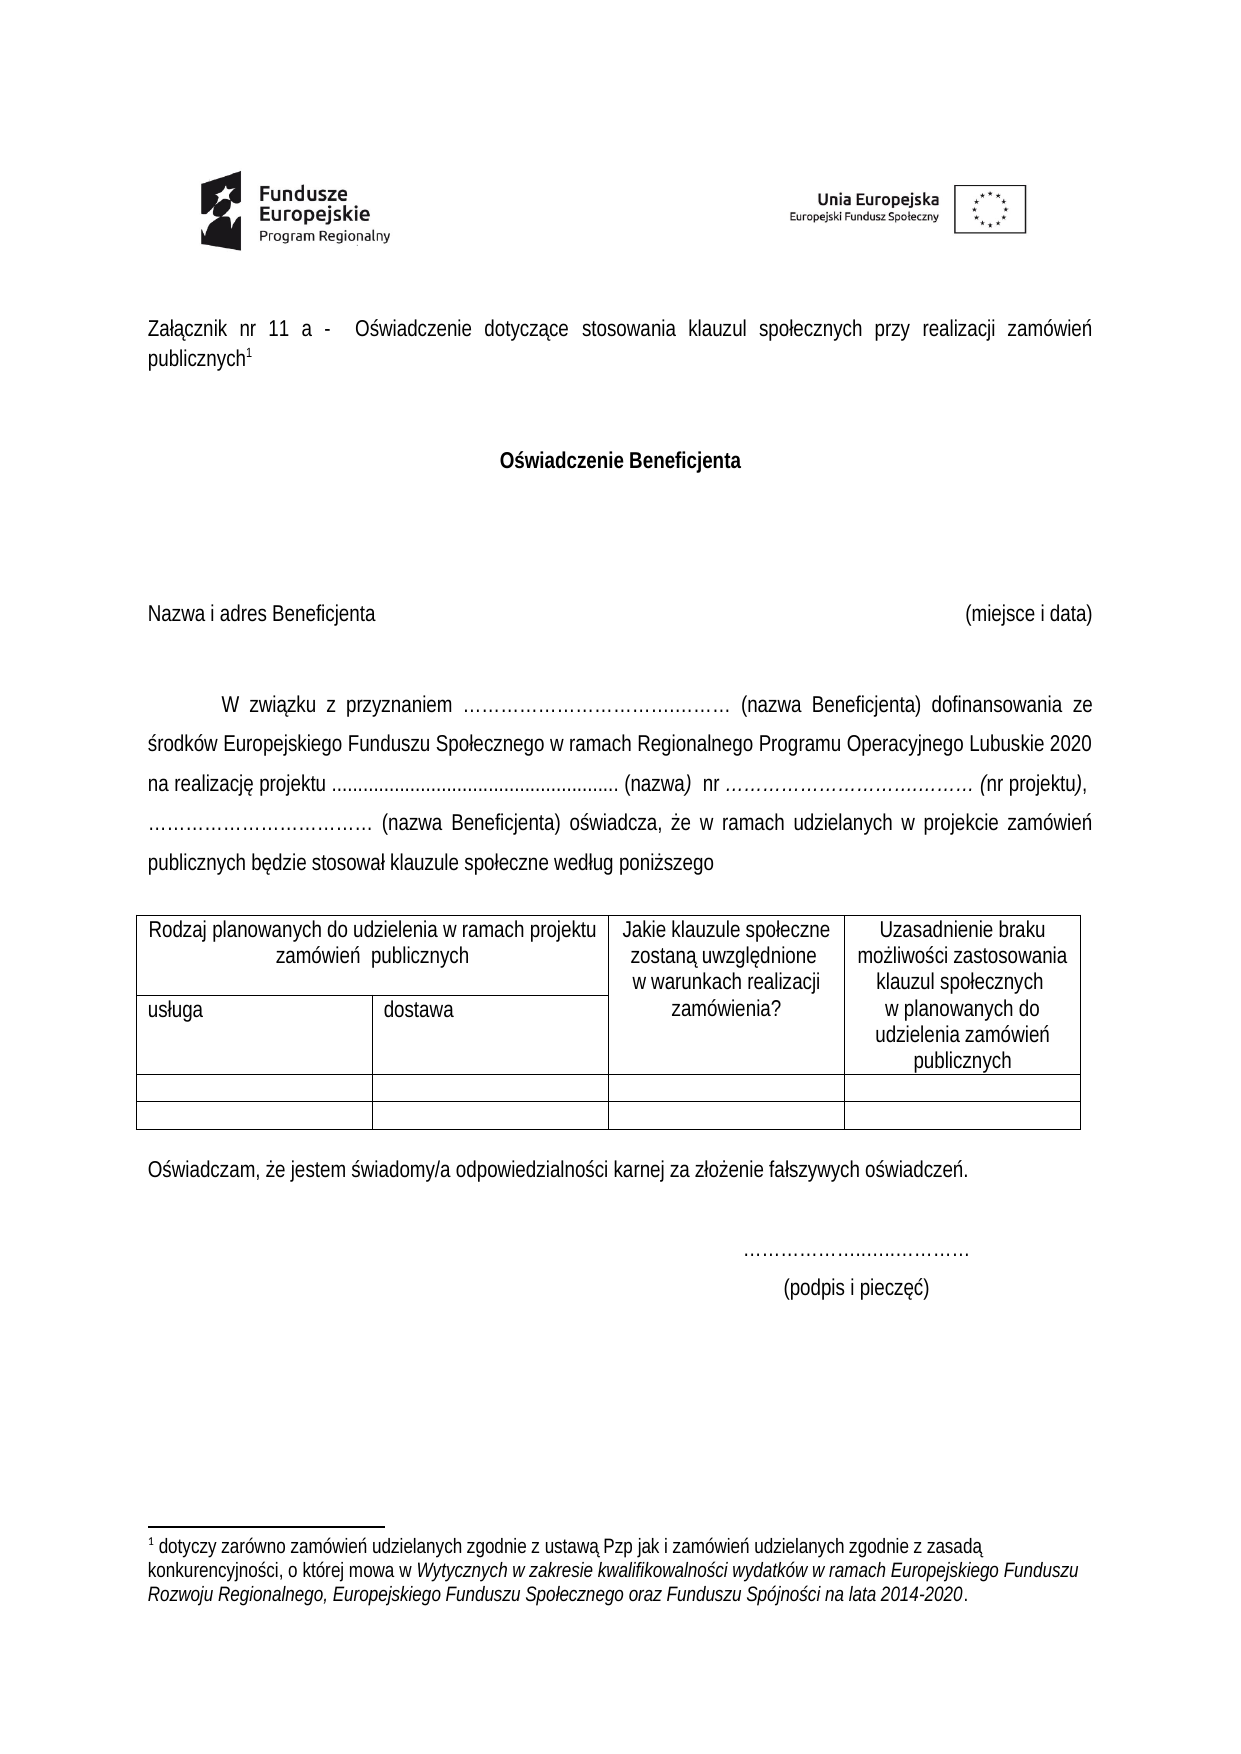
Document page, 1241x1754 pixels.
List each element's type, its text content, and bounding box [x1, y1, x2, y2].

table_cell [373, 1075, 608, 1101]
table_cell [609, 1075, 844, 1101]
text ………………..…..………… [221, 1235, 1093, 1261]
table_cell dostawa [373, 996, 608, 1074]
text Nazwa i adres Beneficjenta (miejsce i data) [148, 600, 1093, 627]
table_cell [373, 1102, 608, 1128]
text Oświadczam, że jestem świadomy/a odpowiedzialności karnej za złożenie fałszywych oświadczeń. [148, 1156, 1093, 1182]
table_cell [137, 1102, 372, 1128]
table_cell usługa [137, 996, 372, 1074]
table_header Rodzaj planowanych do udzielenia w ramach projektu zamówień publicznych [137, 916, 608, 994]
table_header Uzasadnienie braku możliwości zastosowania klauzul społecznych w planowanych do udzielenia zamówień publicznych [845, 916, 1080, 1074]
table_cell [845, 1102, 1080, 1128]
text W związku z przyznaniem …………………………….……… (nazwa Beneficjenta) dofinansowania ze środków Europejskiego Funduszu Społecznego w ramach Regionalnego Programu Operacyjnego Lubuskie 2020 na realizację projektu ....................................................... (nazwa) nr ………………………….……… (nr projektu), ……………………………… (nazwa Beneficjenta) oświadcza, że w ramach udzielanych w projekcie zamówień publicznych będzie stosował klauzule społeczne według poniższego [148, 691, 1093, 875]
table_header Jakie klauzule społeczne zostaną uwzględnione w warunkach realizacji zamówienia? [609, 916, 844, 1074]
table_cell [137, 1075, 372, 1101]
text (podpis i pieczęć) [221, 1274, 1093, 1301]
text Oświadczenie Beneficjenta [148, 447, 1093, 473]
table_cell [609, 1102, 844, 1128]
text Załącznik nr 11 a - Oświadczenie dotyczące stosowania klauzul społecznych przy realizacji zamówień publicznych [148, 315, 1093, 371]
table_cell [845, 1075, 1080, 1101]
picture [147, 147, 1093, 290]
